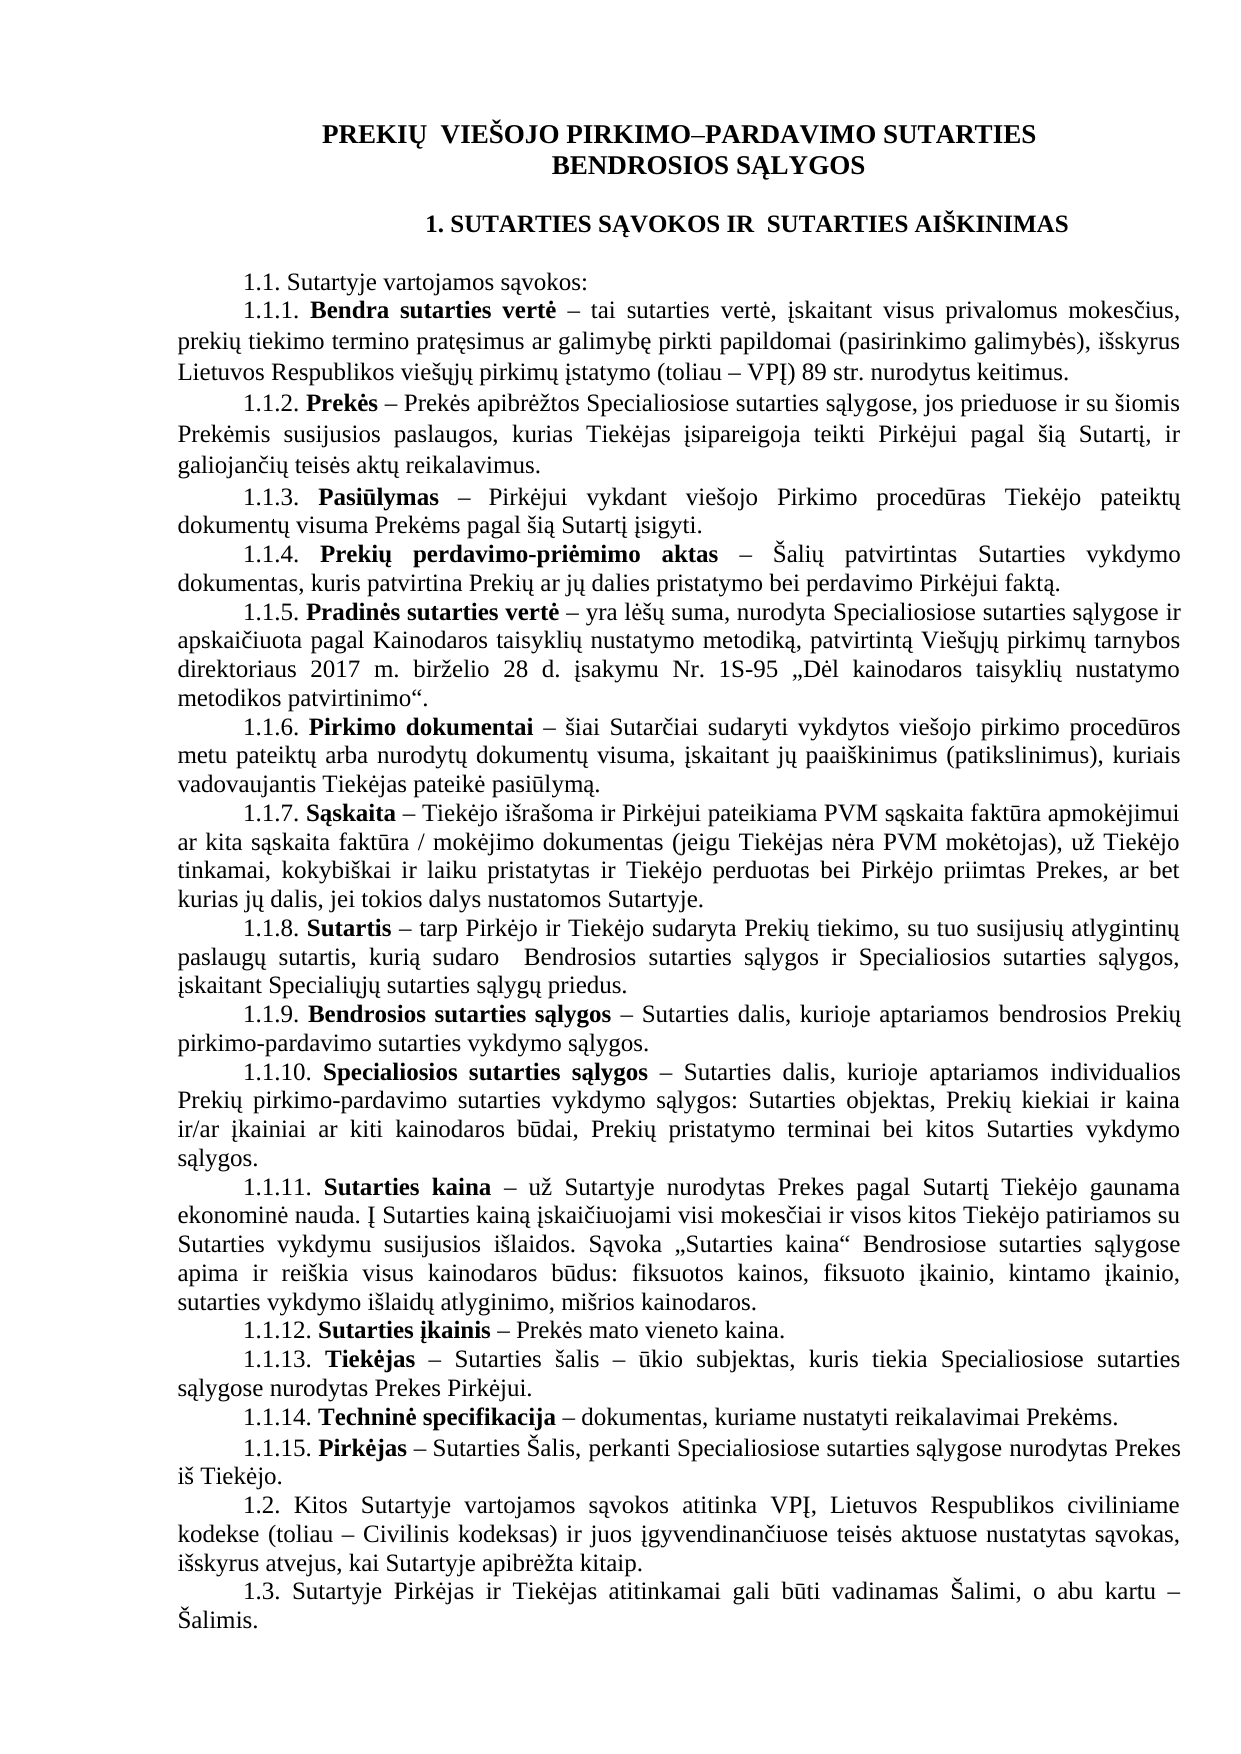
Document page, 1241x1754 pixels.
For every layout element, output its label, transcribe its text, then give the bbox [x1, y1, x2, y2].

text 1.2. Kitos Sutartyje vartojamos sąvokos atitinka VPĮ, Lietuvos Respublikos civiliniame kodekse (toliau – Civilinis kodeksas) ir juos įgyvendinančiuose teisės aktuose nustatytas sąvokas, išskyrus atvejus, kai Sutartyje apibrėžta kitaip. [177, 1490, 1181, 1576]
text 1. SUTARTIES SĄVOKOS IR SUTARTIES AIŠKINIMAS [210, 209, 1181, 238]
text 1.1.9. Bendrosios sutarties sąlygos – Sutarties dalis, kurioje aptariamos bendrosios Prekių pirkimo-pardavimo sutarties vykdymo sąlygos. [177, 999, 1181, 1057]
text 1.1.8. Sutartis – tarp Pirkėjo ir Tiekėjo sudaryta Prekių tiekimo, su tuo susijusių atlygintinų paslaugų sutartis, kurią sudaro Bendrosios sutarties sąlygos ir Specialiosios sutarties sąlygos, įskaitant Specialiųjų sutarties sąlygų priedus. [177, 913, 1181, 999]
text 1.1. Sutartyje vartojamos sąvokos: [177, 267, 1181, 295]
text 1.1.4. Prekių perdavimo-priėmimo aktas – Šalių patvirtintas Sutarties vykdymo dokumentas, kuris patvirtina Prekių ar jų dalies pristatymo bei perdavimo Pirkėjui faktą. [177, 539, 1181, 597]
text 1.1.3. Pasiūlymas – Pirkėjui vykdant viešojo Pirkimo procedūras Tiekėjo pateiktų dokumentų visuma Prekėms pagal šią Sutartį įsigyti. [177, 482, 1181, 539]
text 1.1.13. Tiekėjas – Sutarties šalis – ūkio subjektas, kuris tiekia Specialiosiose sutarties sąlygose nurodytas Prekes Pirkėjui. [177, 1344, 1181, 1402]
text 1.1.7. Sąskaita – Tiekėjo išrašoma ir Pirkėjui pateikiama PVM sąskaita faktūra apmokėjimui ar kita sąskaita faktūra / mokėjimo dokumentas (jeigu Tiekėjas nėra PVM mokėtojas), už Tiekėjo tinkamai, kokybiškai ir laiku pristatytas ir Tiekėjo perduotas bei Pirkėjo priimtas Prekes, ar bet kurias jų dalis, jei tokios dalys nustatomos Sutartyje. [177, 798, 1181, 913]
text 1.1.12. Sutarties įkainis – Prekės mato vieneto kaina. [177, 1315, 1181, 1344]
text 1.1.11. Sutarties kaina – už Sutartyje nurodytas Prekes pagal Sutartį Tiekėjo gaunama ekonominė nauda. Į Sutarties kainą įskaičiuojami visi mokesčiai ir visos kitos Tiekėjo patiriamos su Sutarties vykdymu susijusios išlaidos. Sąvoka „Sutarties kaina“ Bendrosiose sutarties sąlygose apima ir reiškia visus kainodaros būdus: fiksuotos kainos, fiksuoto įkainio, kintamo įkainio, sutarties vykdymo išlaidų atlyginimo, mišrios kainodaros. [177, 1172, 1181, 1315]
text 1.1.15. Pirkėjas – Sutarties Šalis, perkanti Specialiosiose sutarties sąlygose nurodytas Prekes iš Tiekėjo. [177, 1433, 1181, 1490]
text 1.1.5. Pradinės sutarties vertė – yra lėšų suma, nurodyta Specialiosiose sutarties sąlygose ir apskaičiuota pagal Kainodaros taisyklių nustatymo metodiką, patvirtintą Viešųjų pirkimų tarnybos direktoriaus 2017 m. birželio 28 d. įsakymu Nr. 1S-95 „Dėl kainodaros taisyklių nustatymo metodikos patvirtinimo“. [177, 597, 1181, 712]
text 1.1.14. Techninė specifikacija – dokumentas, kuriame nustatyti reikalavimai Prekėms. [177, 1402, 1181, 1430]
text 1.1.2. Prekės – Prekės apibrėžtos Specialiosiose sutarties sąlygose, jos prieduose ir su šiomis Prekėmis susijusios paslaugos, kurias Tiekėjas įsipareigoja teikti Pirkėjui pagal šią Sutartį, ir galiojančių teisės aktų reikalavimus. [177, 388, 1181, 479]
text BENDROSIOS SĄLYGOS [177, 149, 1181, 180]
text 1.1.10. Specialiosios sutarties sąlygos – Sutarties dalis, kurioje aptariamos individualios Prekių pirkimo-pardavimo sutarties vykdymo sąlygos: Sutarties objektas, Prekių kiekiai ir kaina ir/ar įkainiai ar kiti kainodaros būdai, Prekių pristatymo terminai bei kitos Sutarties vykdymo sąlygos. [177, 1057, 1181, 1172]
text PREKIŲ VIEŠOJO PIRKIMO–PARDAVIMO SUTARTIES [177, 118, 1181, 149]
text 1.3. Sutartyje Pirkėjas ir Tiekėjas atitinkamai gali būti vadinamas Šalimi, o abu kartu – Šalimis. [177, 1576, 1181, 1634]
text 1.1.1. Bendra sutarties vertė – tai sutarties vertė, įskaitant visus privalomus mokesčius, prekių tiekimo termino pratęsimus ar galimybę pirkti papildomai (pasirinkimo galimybės), išskyrus Lietuvos Respublikos viešųjų pirkimų įstatymo (toliau – VPĮ) 89 str. nurodytus keitimus. [177, 295, 1181, 386]
text 1.1.6. Pirkimo dokumentai – šiai Sutarčiai sudaryti vykdytos viešojo pirkimo procedūros metu pateiktų arba nurodytų dokumentų visuma, įskaitant jų paaiškinimus (patikslinimus), kuriais vadovaujantis Tiekėjas pateikė pasiūlymą. [177, 712, 1181, 798]
